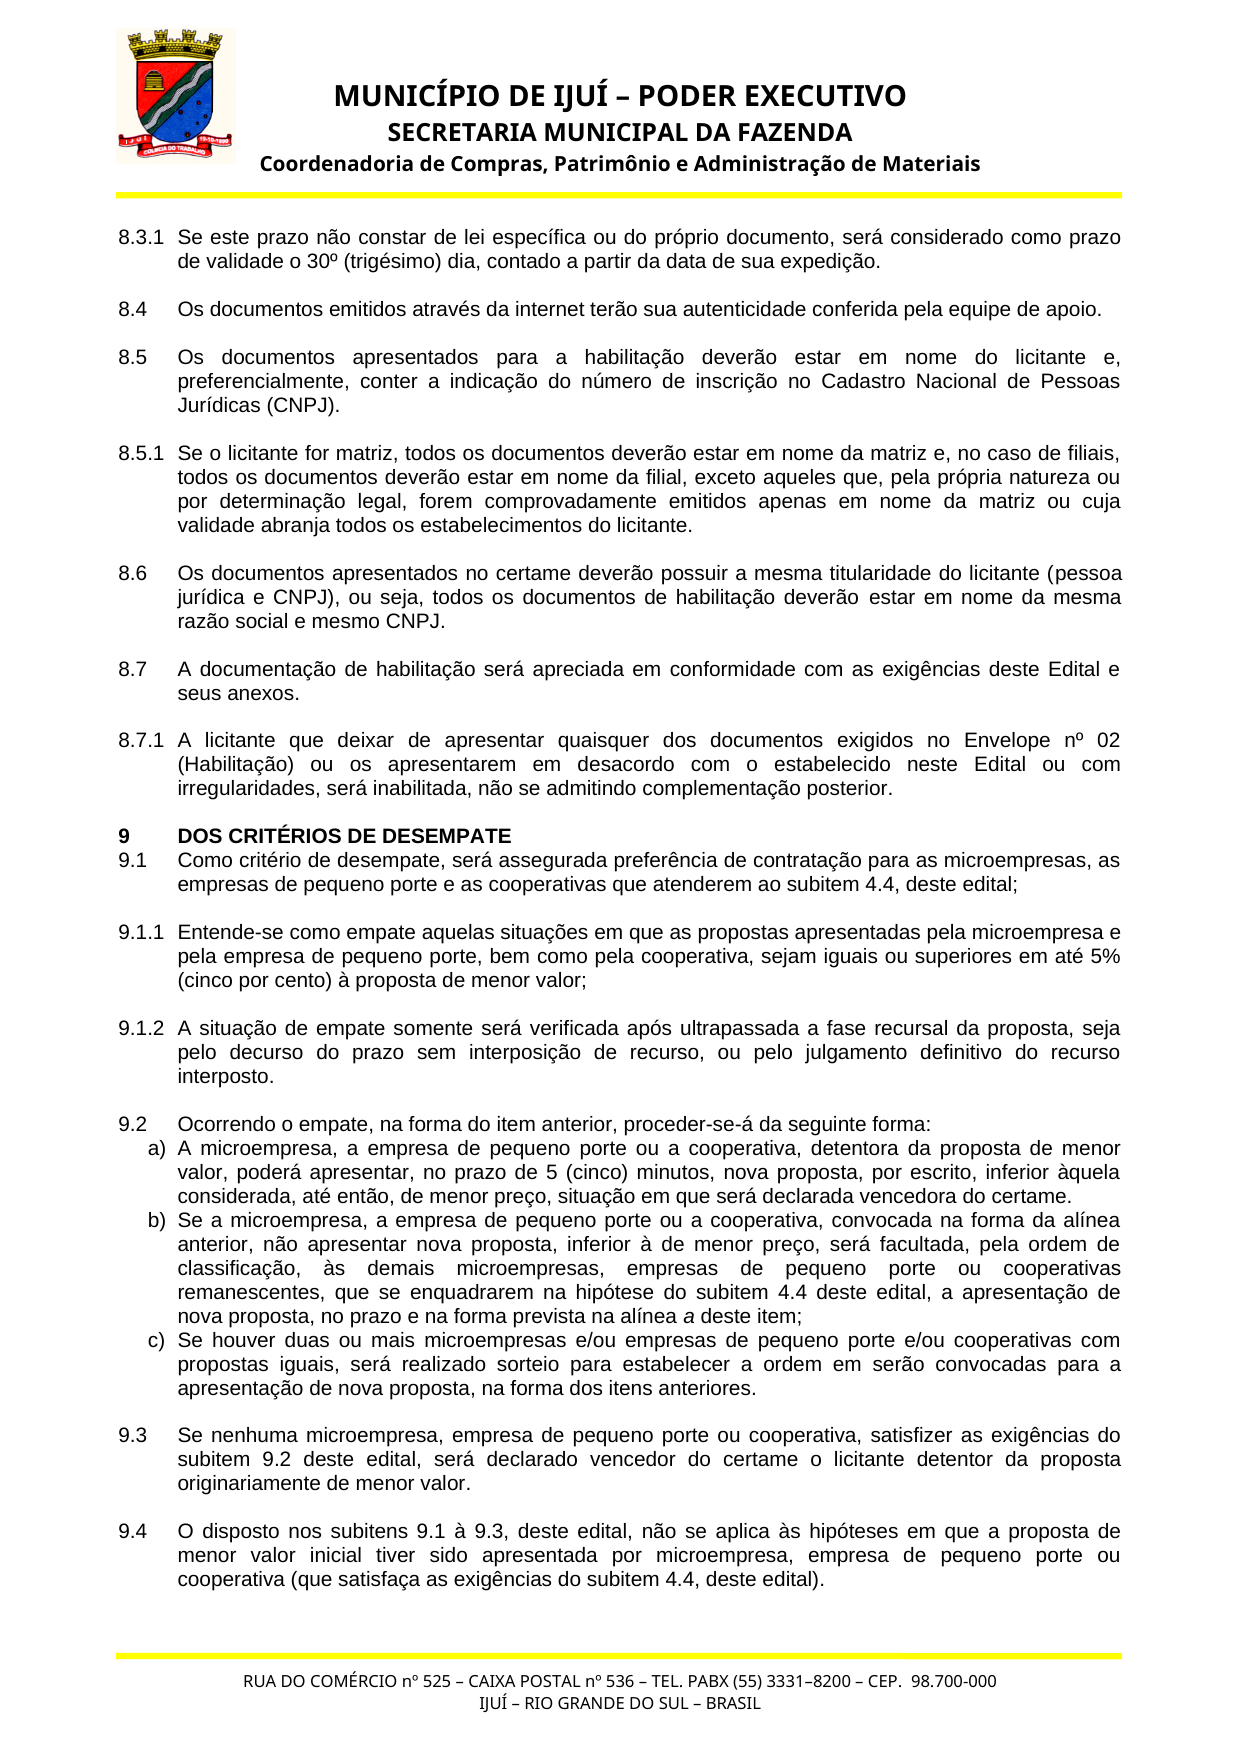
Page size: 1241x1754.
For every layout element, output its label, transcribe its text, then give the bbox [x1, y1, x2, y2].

list Se o licitante for matriz, todos os documentos deverão estar em nome da matriz e, no caso de filiais, todos os documentos deverão estar em nome da filial, exceto aqueles que, pela própria natureza ou por determinação legal, forem comprovadamente emitidos apenas em nome da matriz ou cuja validade abranja todos os estabelecimentos do licitante. [118, 441, 1122, 537]
list Os documentos apresentados para a habilitação deverão estar em nome do licitante e, preferencialmente, conter a indicação do número de inscrição no Cadastro Nacional de Pessoas Jurídicas (CNPJ). [118, 345, 1122, 417]
list Se houver duas ou mais microempresas e/ou empresas de pequeno porte e/ou cooperativas com propostas iguais, será realizado sorteio para estabelecer a ordem em serão convocadas para a apresentação de nova proposta, na forma dos itens anteriores. [148, 1327, 1122, 1399]
list Se este prazo não constar de lei específica ou do próprio documento, será considerado como prazo de validade o 30º (trigésimo) dia, contado a partir da data de sua expedição. [118, 225, 1122, 273]
list A licitante que deixar de apresentar quaisquer dos documentos exigidos no Envelope nº 02 (Habilitação) ou os apresentarem em desacordo com o estabelecido neste Edital ou com irregularidades, será inabilitada, não se admitindo complementação posterior. [118, 728, 1122, 800]
list A microempresa, a empresa de pequeno porte ou a cooperativa, detentora da proposta de menor valor, poderá apresentar, no prazo de 5 (cinco) minutos, nova proposta, por escrito, inferior àquela considerada, até então, de menor preço, situação em que será declarada vencedora do certame. [148, 1136, 1122, 1208]
list Se nenhuma microempresa, empresa de pequeno porte ou cooperativa, satisfizer as exigências do subitem 9.2 deste edital, será declarado vencedor do certame o licitante detentor da proposta originariamente de menor valor. [118, 1423, 1122, 1495]
list Se a microempresa, a empresa de pequeno porte ou a cooperativa, convocada na forma da alínea anterior, não apresentar nova proposta, inferior à de menor preço, será facultada, pela ordem de classificação, às demais microempresas, empresas de pequeno porte ou cooperativas remanescentes, que se enquadrarem na hipótese do subitem 4.4 deste edital, a apresentação de nova proposta, no prazo e na forma prevista na alínea a deste item; [148, 1208, 1122, 1327]
list DOS CRITÉRIOS DE DESEMPATE [118, 824, 1122, 848]
list A situação de empate somente será verificada após ultrapassada a fase recursal da proposta, seja pelo decurso do prazo sem interposição de recurso, ou pelo julgamento definitivo do recurso interposto. [118, 1016, 1122, 1088]
list Os documentos emitidos através da internet terão sua autenticidade conferida pela equipe de apoio. [118, 297, 1122, 321]
list Como critério de desempate, será assegurada preferência de contratação para as microempresas, as empresas de pequeno porte e as cooperativas que atenderem ao subitem 4.4, deste edital; [118, 848, 1122, 896]
list Os documentos apresentados no certame deverão possuir a mesma titularidade do licitante (pessoa jurídica e CNPJ), ou seja, todos os documentos de habilitação deverão estar em nome da mesma razão social e mesmo CNPJ. [118, 561, 1122, 632]
list Ocorrendo o empate, na forma do item anterior, proceder-se-á da seguinte forma: [118, 1112, 1122, 1136]
list A documentação de habilitação será apreciada em conformidade com as exigências deste Edital e seus anexos. [118, 656, 1122, 704]
picture [116, 28, 237, 164]
list O disposto nos subitens 9.1 à 9.3, deste edital, não se aplica às hipóteses em que a proposta de menor valor inicial tiver sido apresentada por microempresa, empresa de pequeno porte ou cooperativa (que satisfaça as exigências do subitem 4.4, deste edital). [118, 1519, 1122, 1591]
list Entende-se como empate aquelas situações em que as propostas apresentadas pela microempresa e pela empresa de pequeno porte, bem como pela cooperativa, sejam iguais ou superiores em até 5% (cinco por cento) à proposta de menor valor; [118, 920, 1122, 992]
